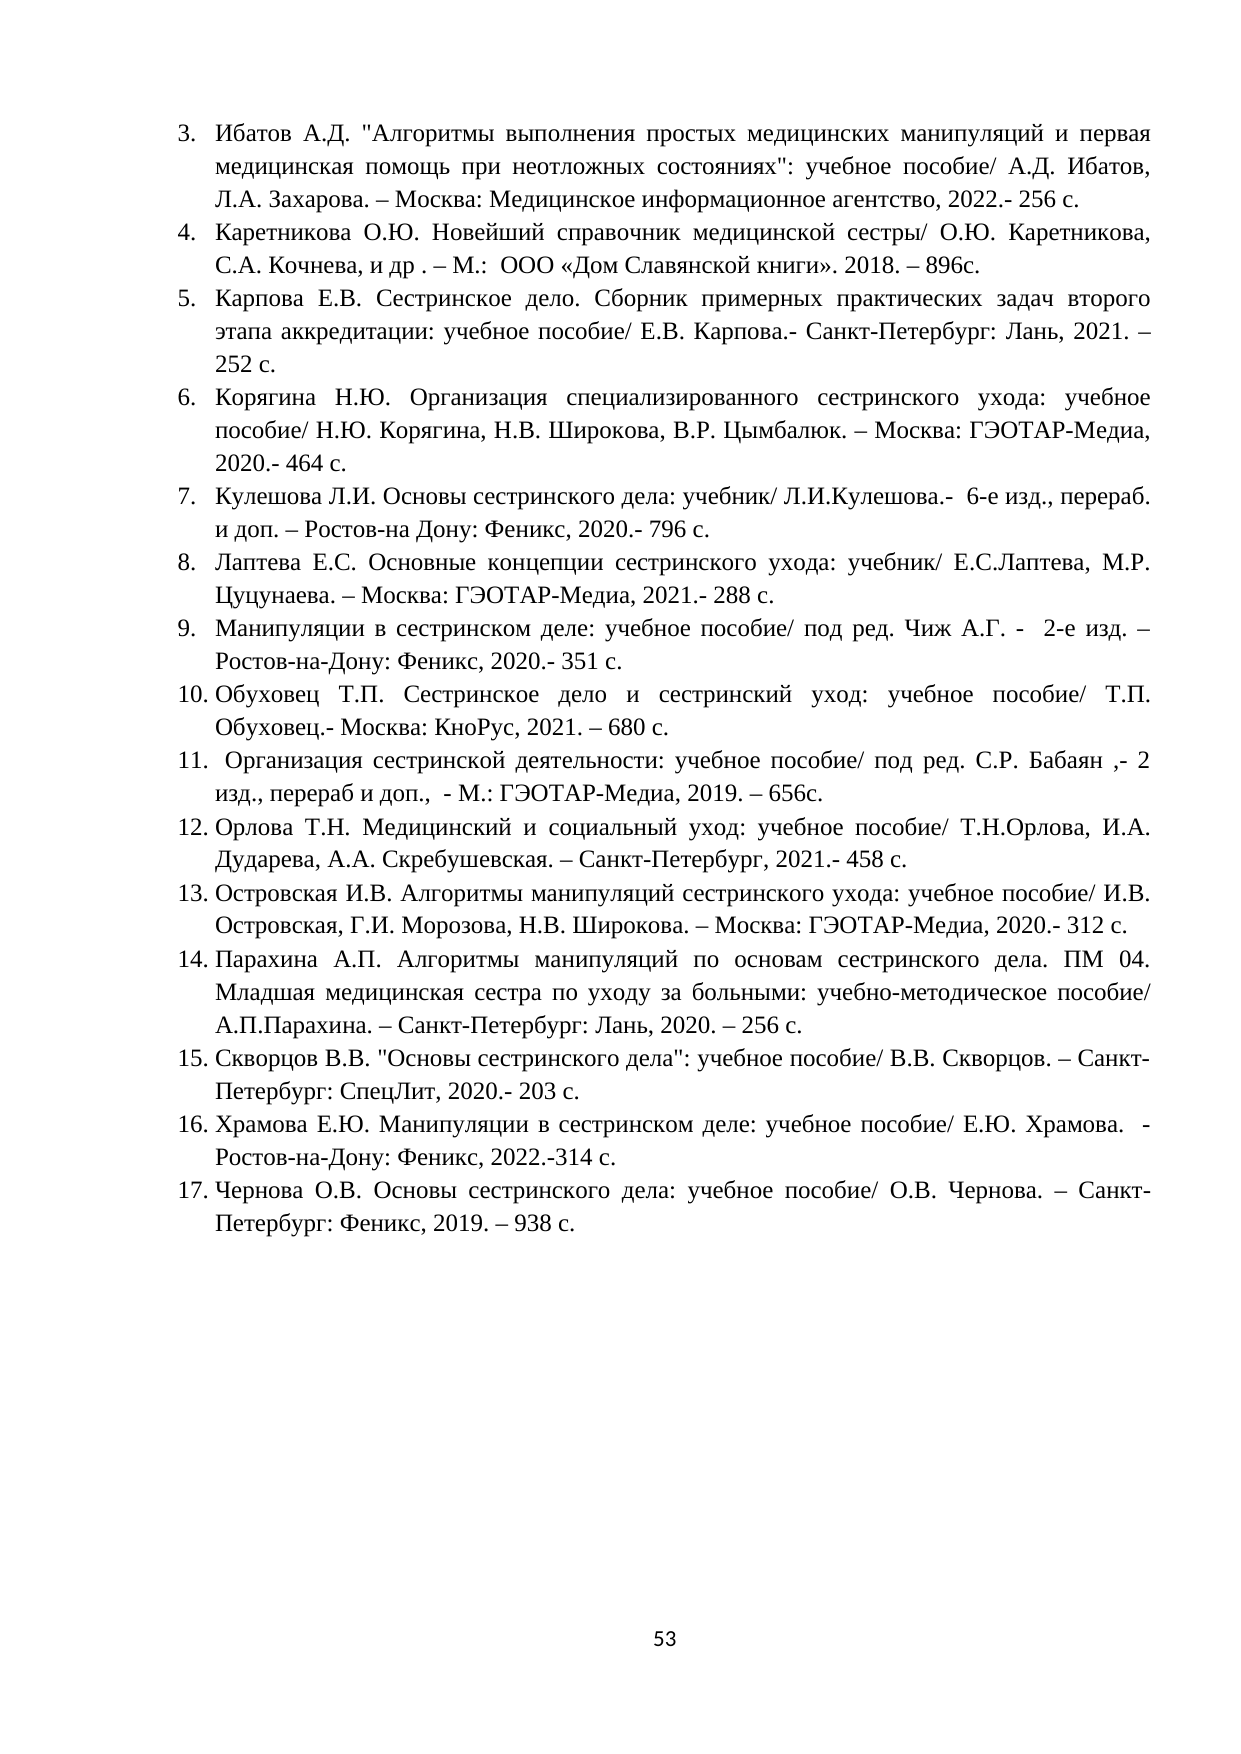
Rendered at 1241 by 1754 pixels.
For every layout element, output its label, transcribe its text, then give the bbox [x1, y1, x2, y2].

list Чернова О.В. Основы сестринского дела: учебное пособие/ О.В. Чернова. – Санкт-Петербург: Феникс, 2019. – 938 с. [177, 1175, 1152, 1237]
list Каретникова О.Ю. Новейший справочник медицинской сестры/ О.Ю. Каретникова, С.А. Кочнева, и др . – М.: ООО «Дом Славянской книги». 2018. – 896с. [177, 217, 1152, 279]
list Скворцов В.В. "Основы сестринского дела": учебное пособие/ В.В. Скворцов. – Санкт-Петербург: СпецЛит, 2020.- 203 с. [177, 1043, 1152, 1104]
list Обуховец Т.П. Сестринское дело и сестринский уход: учебное пособие/ Т.П. Обуховец.- Москва: КноРус, 2021. – 680 с. [177, 679, 1152, 741]
list Корягина Н.Ю. Организация специализированного сестринского ухода: учебное пособие/ Н.Ю. Корягина, Н.В. Широкова, В.Р. Цымбалюк. – Москва: ГЭОТАР-Медиа, 2020.- 464 с. [177, 382, 1152, 477]
list Организация сестринской деятельности: учебное пособие/ под ред. С.Р. Бабаян ,- 2 изд., перераб и доп., - М.: ГЭОТАР-Медиа, 2019. – 656с. [177, 746, 1152, 807]
list Кулешова Л.И. Основы сестринского дела: учебник/ Л.И.Кулешова.- 6-е изд., перераб. и доп. – Ростов-на Дону: Феникс, 2020.- 796 с. [177, 481, 1152, 543]
list Храмова Е.Ю. Манипуляции в сестринском деле: учебное пособие/ Е.Ю. Храмова. - Ростов-на-Дону: Феникс, 2022.-314 с. [177, 1109, 1152, 1171]
list Орлова Т.Н. Медицинский и социальный уход: учебное пособие/ Т.Н.Орлова, И.А. Дударева, А.А. Скребушевская. – Санкт-Петербург, 2021.- 458 с. [177, 812, 1152, 873]
list Карпова Е.В. Сестринское дело. Сборник примерных практических задач второго этапа аккредитации: учебное пособие/ Е.В. Карпова.- Санкт-Петербург: Лань, 2021. – 252 с. [177, 283, 1152, 378]
list Манипуляции в сестринском деле: учебное пособие/ под ред. Чиж А.Г. - 2-е изд. – Ростов-на-Дону: Феникс, 2020.- 351 с. [177, 613, 1152, 675]
list Островская И.В. Алгоритмы манипуляций сестринского ухода: учебное пособие/ И.В. Островская, Г.И. Морозова, Н.В. Широкова. – Москва: ГЭОТАР-Медиа, 2020.- 312 с. [177, 878, 1152, 939]
list Парахина А.П. Алгоритмы манипуляций по основам сестринского дела. ПМ 04. Младшая медицинская сестра по уходу за больными: учебно-методическое пособие/ А.П.Парахина. – Санкт-Петербург: Лань, 2020. – 256 с. [177, 944, 1152, 1038]
list Лаптева Е.С. Основные концепции сестринского ухода: учебник/ Е.С.Лаптева, М.Р. Цуцунаева. – Москва: ГЭОТАР-Медиа, 2021.- 288 с. [177, 547, 1152, 609]
list Ибатов А.Д. "Алгоритмы выполнения простых медицинских манипуляций и первая медицинская помощь при неотложных состояниях": учебное пособие/ А.Д. Ибатов, Л.А. Захарова. – Москва: Медицинское информационное агентство, 2022.- 256 с. [177, 118, 1152, 213]
